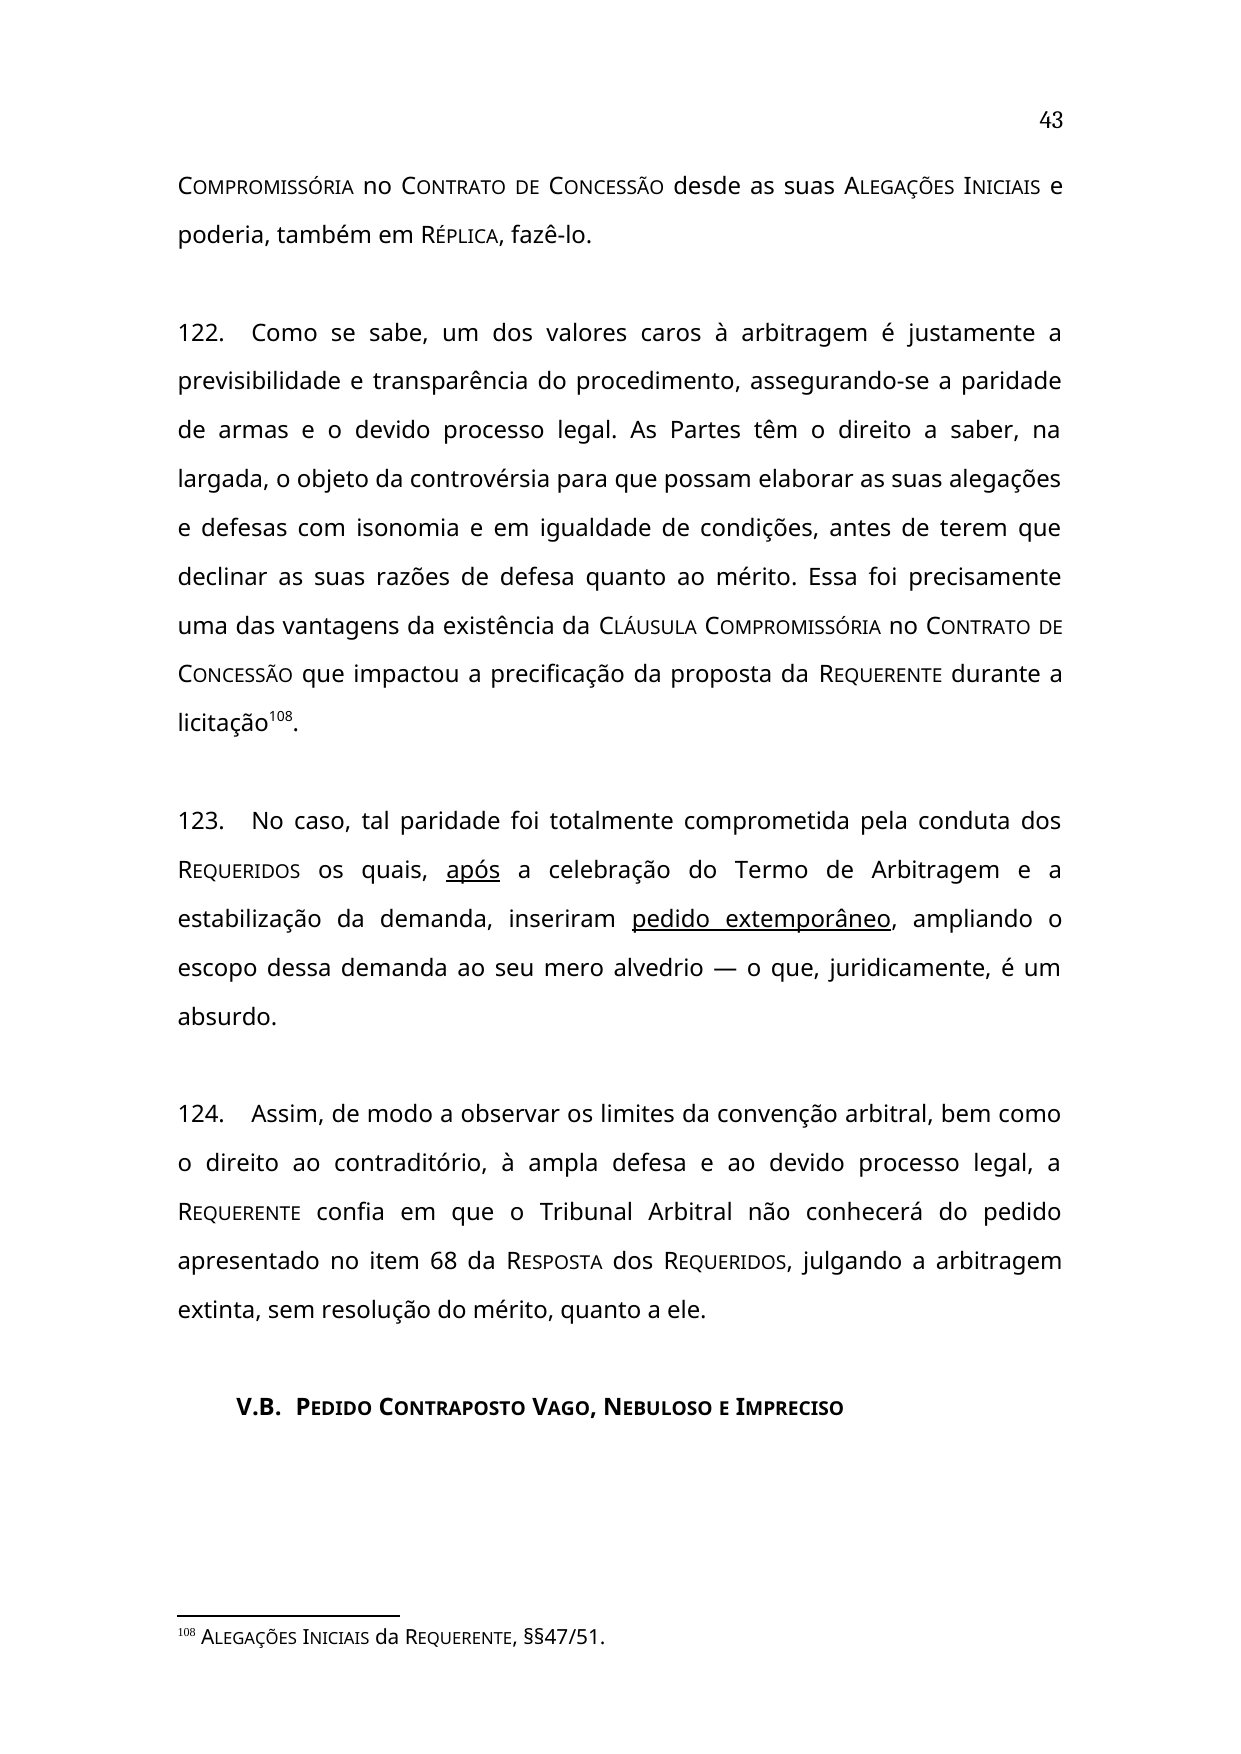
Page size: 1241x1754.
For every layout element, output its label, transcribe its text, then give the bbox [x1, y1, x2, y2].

list Como se sabe, um dos valores caros à arbitragem é justamente a previsibilidade e transparência do procedimento, assegurando-se a paridade de armas e o devido processo legal. As Partes têm o direito a saber, na largada, o objeto da controvérsia para que possam elaborar as suas alegações e defesas com isonomia e em igualdade de condições, antes de terem que declinar as suas razões de defesa quanto ao mérito. Essa foi precisamente uma das vantagens da existência da Cláusula Compromissória no Contrato de Concessão que impactou a precificação da proposta da Requerente durante a licitação. [177, 315, 1063, 739]
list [177, 169, 1063, 250]
list No caso, tal paridade foi totalmente comprometida pela conduta dos Requeridos os quais, após a celebração do Termo de Arbitragem e a estabilização da demanda, inseriram pedido extemporâneo, ampliando o escopo dessa demanda ao seu mero alvedrio — o que, juridicamente, é um absurdo. [177, 804, 1063, 1032]
list Assim, de modo a observar os limites da convenção arbitral, bem como o direito ao contraditório, à ampla defesa e ao devido processo legal, a Requerente confia em que o Tribunal Arbitral não conhecerá do pedido apresentado no item 68 da Resposta dos Requeridos, julgando a arbitragem extinta, sem resolução do mérito, quanto a ele. [177, 1097, 1063, 1325]
subtitle Pedido Contraposto Vago, Nebuloso e Impreciso [236, 1390, 1063, 1423]
